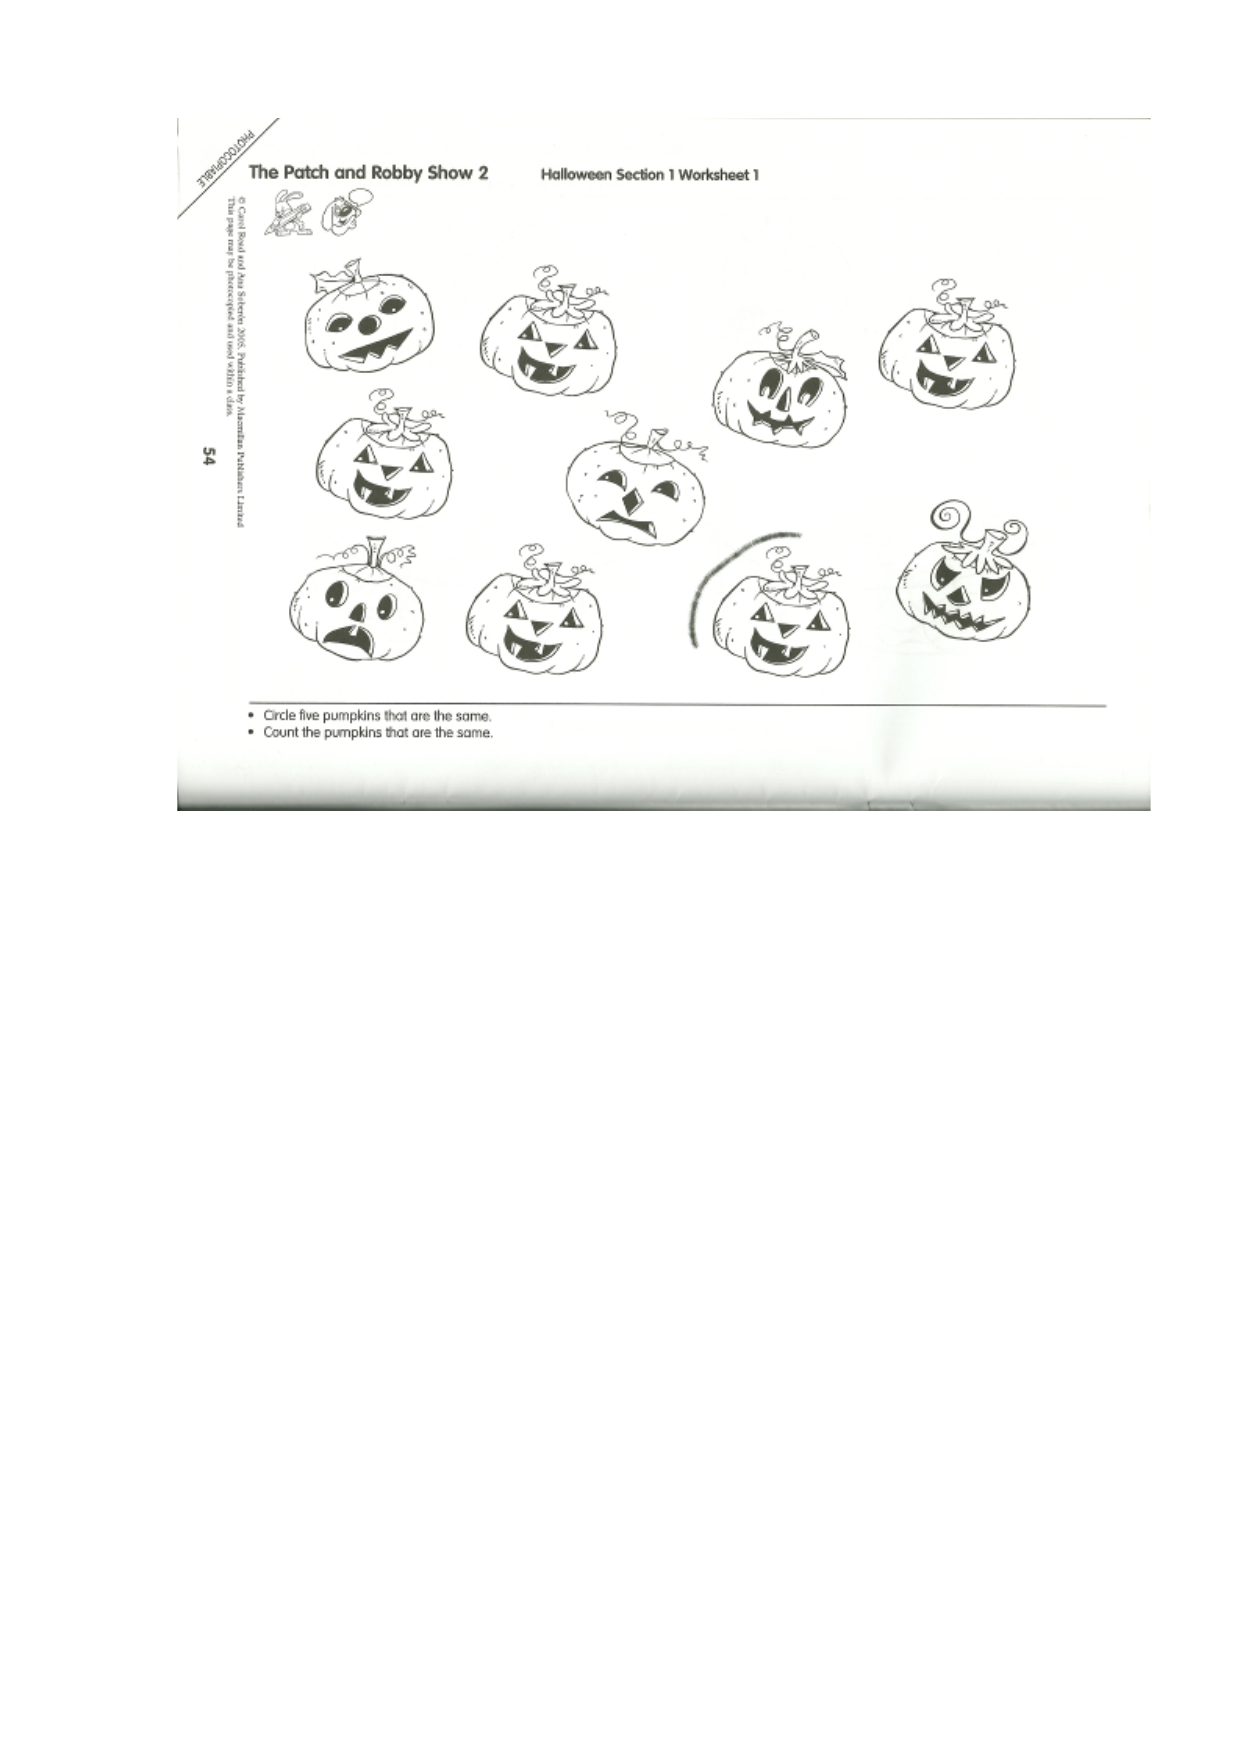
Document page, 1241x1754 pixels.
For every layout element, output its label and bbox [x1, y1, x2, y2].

picture [177, 118, 1151, 811]
